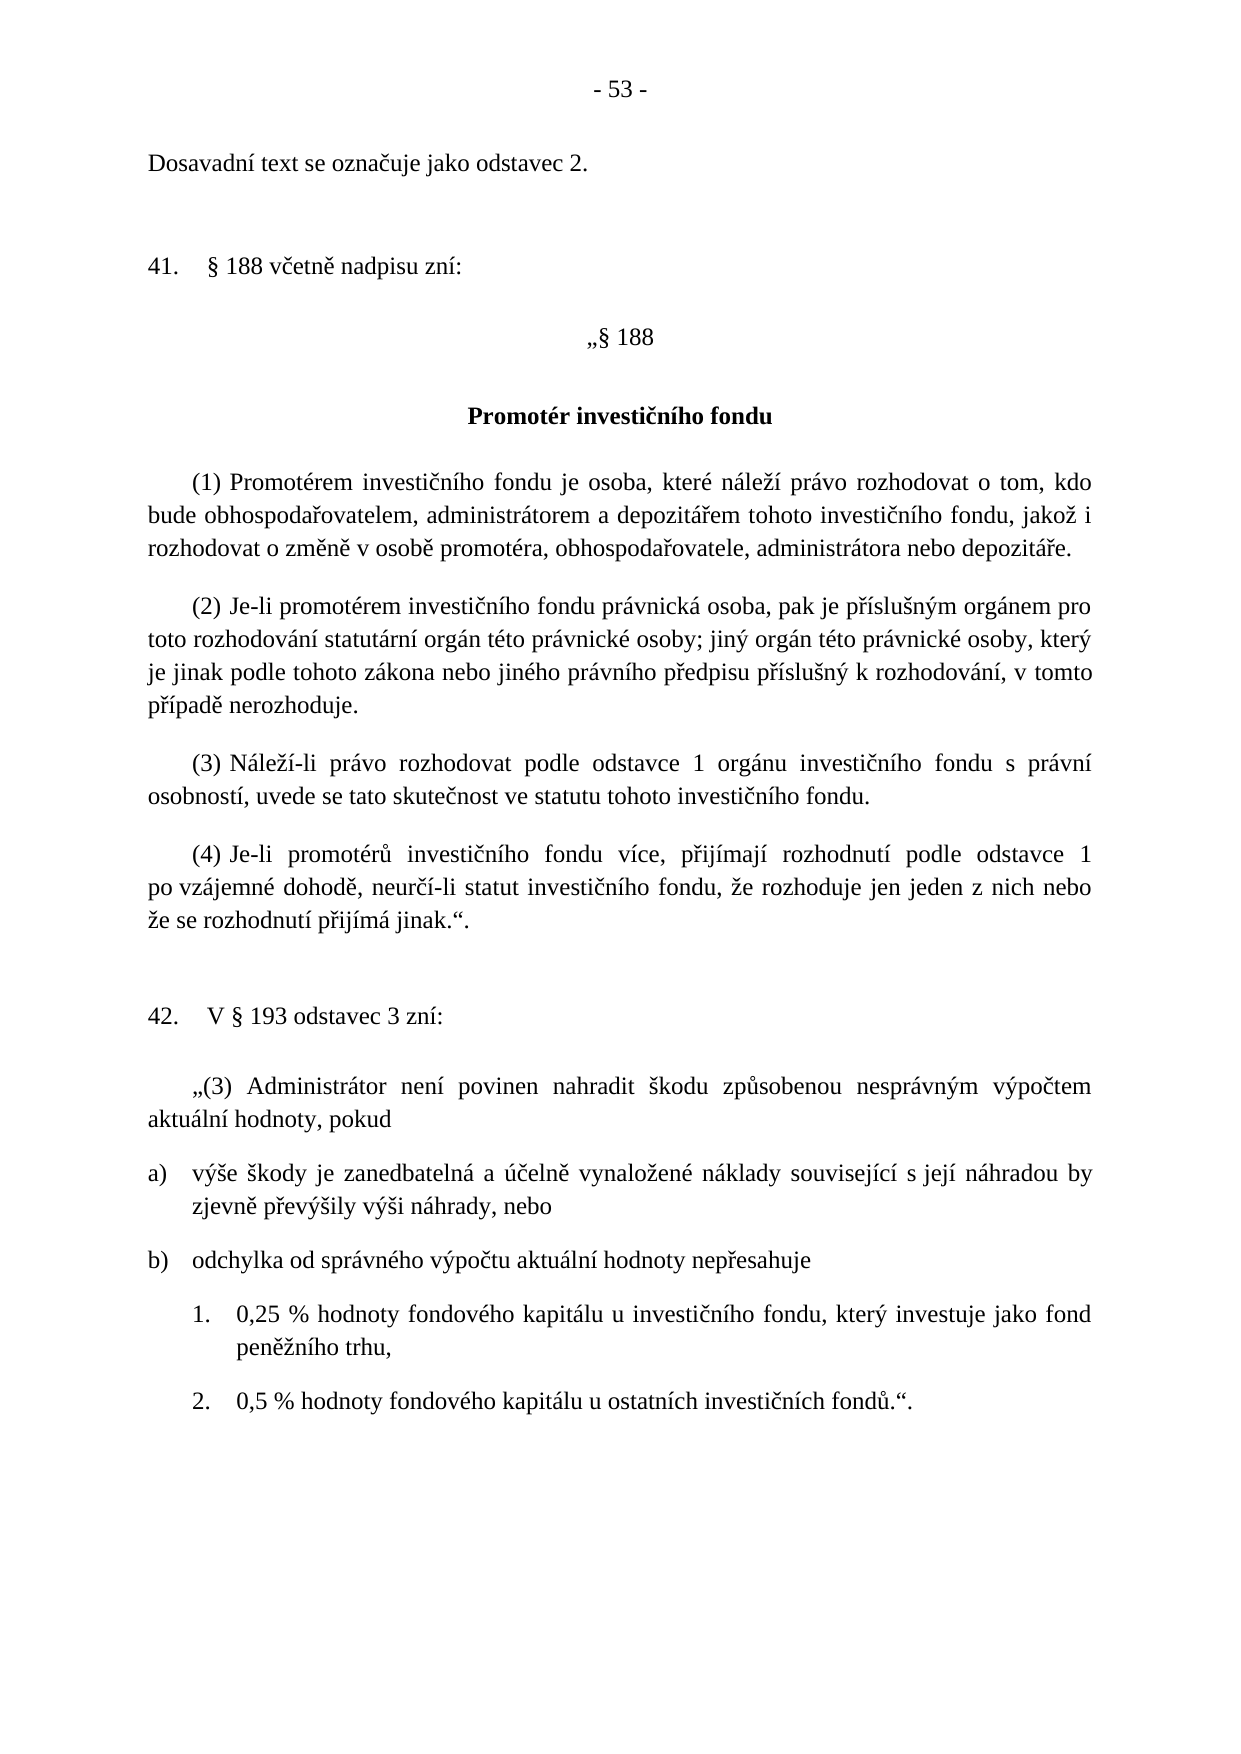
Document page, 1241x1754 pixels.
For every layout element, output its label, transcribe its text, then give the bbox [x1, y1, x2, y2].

text § 188 včetně nadpisu zní: [148, 251, 1093, 280]
list Náleží-li právo rozhodovat podle odstavce 1 orgánu investičního fondu s právní osobností, uvede se tato skutečnost ve statutu tohoto investičního fondu. [148, 748, 1093, 810]
text odchylka od správného výpočtu aktuální hodnoty nepřesahuje [148, 1245, 1093, 1274]
list Je-li promotérem investičního fondu právnická osoba, pak je příslušným orgánem pro toto rozhodování statutární orgán této právnické osoby; jiný orgán této právnické osoby, který je jinak podle tohoto zákona nebo jiného právního předpisu příslušný k rozhodování, v tomto případě nerozhoduje. [148, 591, 1093, 719]
text 0,25 % hodnoty fondového kapitálu u investičního fondu, který investuje jako fond peněžního trhu, [192, 1299, 1093, 1361]
text „(3) Administrátor není povinen nahradit škodu způsobenou nesprávným výpočtem aktuální hodnoty, pokud [148, 1071, 1093, 1133]
list Je-li promotérů investičního fondu více, přijímají rozhodnutí podle odstavce 1 po vzájemné dohodě, neurčí-li statut investičního fondu, že rozhoduje jen jeden z nich nebo že se rozhodnutí přijímá jinak.“. [148, 839, 1093, 934]
list Promotérem investičního fondu je osoba, které náleží právo rozhodovat o tom, kdo bude obhospodařovatelem, administrátorem a depozitářem tohoto investičního fondu, jakož i rozhodovat o změně v osobě promotéra, obhospodařovatele, administrátora nebo depozitáře. [148, 467, 1093, 562]
text Dosavadní text se označuje jako odstavec 2. [148, 148, 1093, 176]
text „§ 188 [148, 322, 1093, 351]
text 0,5 % hodnoty fondového kapitálu u ostatních investičních fondů.“. [192, 1386, 1093, 1415]
text Promotér investičního fondu [148, 401, 1093, 429]
text V § 193 odstavec 3 zní: [148, 1001, 1093, 1030]
text výše škody je zanedbatelná a účelně vynaložené náklady související s její náhradou by zjevně převýšily výši náhrady, nebo [148, 1158, 1093, 1220]
